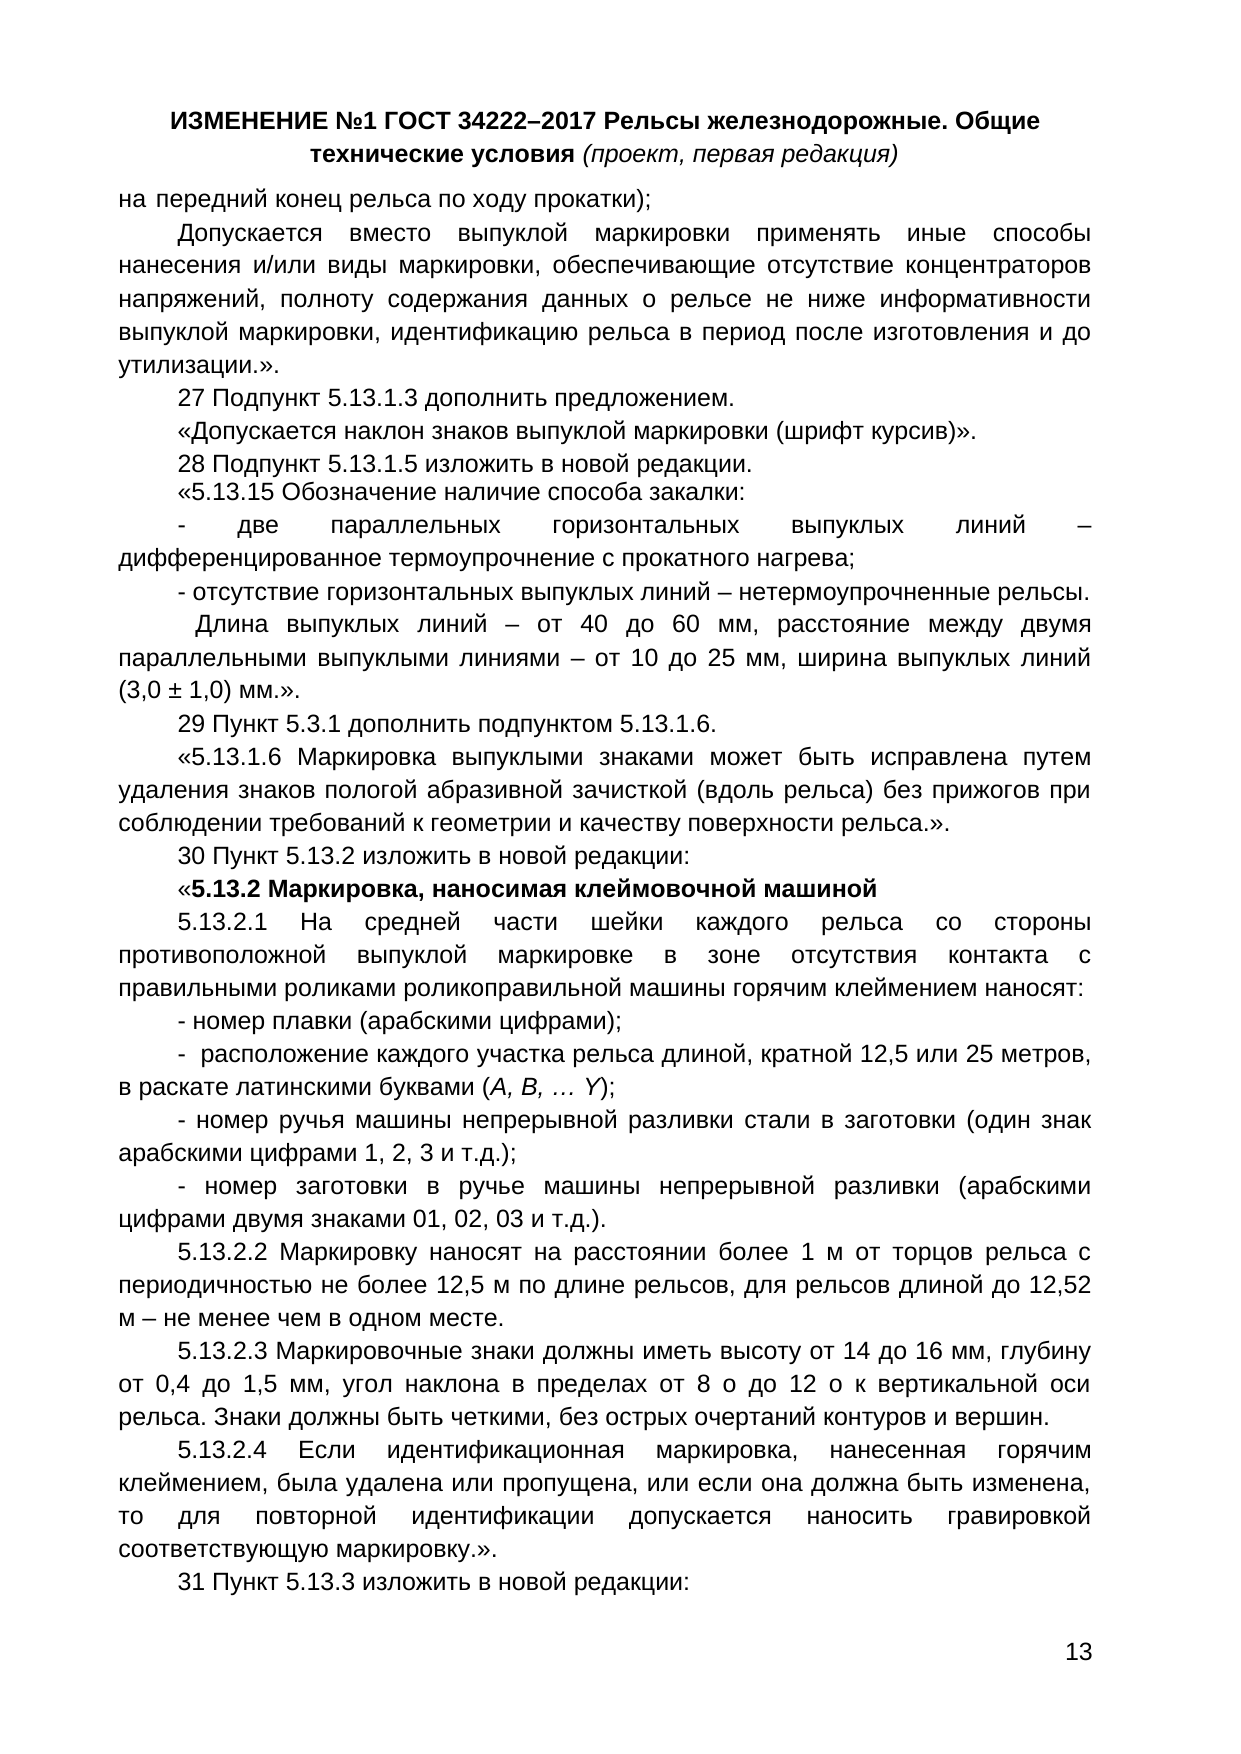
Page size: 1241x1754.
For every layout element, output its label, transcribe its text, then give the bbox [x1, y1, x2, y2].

text 28 Подпункт 5.13.1.5 изложить в новой редакции. [118, 449, 1092, 477]
text 27 Подпункт 5.13.1.3 дополнить предложением. [118, 383, 1092, 411]
text 5.13.2.2 Маркировку наносят на расстоянии более 1 м от торцов рельса с периодичностью не более 12,5 м по длине рельсов, для рельсов длиной до 12,52 м – не менее чем в одном месте. [118, 1237, 1092, 1332]
text - две параллельных горизонтальных выпуклых линий – дифференцированное термоупрочнение с прокатного нагрева; [118, 510, 1092, 572]
text - номер ручья машины непрерывной разливки стали в заготовки (один знак арабскими цифрами 1, 2, 3 и т.д.); [118, 1105, 1092, 1167]
text 30 Пункт 5.13.2 изложить в новой редакции: [118, 841, 1092, 869]
text «5.13.2 Маркировка, наносимая клеймовочной машиной [118, 874, 1092, 902]
text 5.13.2.1 На средней части шейки каждого рельса со стороны противоположной выпуклой маркировке в зоне отсутствия контакта с правильными роликами роликоправильной машины горячим клеймением наносят: [118, 907, 1092, 1001]
text Допускается вместо выпуклой маркировки применять иные способы нанесения и/или виды маркировки, обеспечивающие отсутствие концентраторов напряжений, полноту содержания данных о рельсе не ниже информативности выпуклой маркировки, идентификацию рельса в период после изготовления и до утилизации.». [118, 217, 1092, 378]
text - номер плавки (арабскими цифрами); [118, 1006, 1092, 1034]
text Длина выпуклых линий – от 40 до 60 мм, расстояние между двумя параллельными выпуклыми линиями – от 10 до 25 мм, ширина выпуклых линий (3,0 ± 1,0) мм.». [118, 609, 1092, 704]
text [118, 184, 1092, 213]
text - расположение каждого участка рельса длиной, кратной 12,5 или 25 метров, в раскате латинскими буквами (A, B, … Y); [118, 1039, 1092, 1101]
text 29 Пункт 5.3.1 дополнить подпунктом 5.13.1.6. [118, 708, 1092, 737]
text 5.13.2.3 Маркировочные знаки должны иметь высоту от 14 до 16 мм, глубину от 0,4 до 1,5 мм, угол наклона в пределах от 8 о до 12 о к вертикальной оси рельса. Знаки должны быть четкими, без острых очертаний контуров и вершин. [118, 1336, 1092, 1431]
text - номер заготовки в ручье машины непрерывной разливки (арабскими цифрами двумя знаками 01, 02, 03 и т.д.). [118, 1171, 1092, 1233]
text 31 Пункт 5.13.3 изложить в новой редакции: [118, 1567, 1092, 1596]
text «Допускается наклон знаков выпуклой маркировки (шрифт курсив)». [118, 416, 1092, 444]
text «5.13.15 Обозначение наличие способа закалки: [118, 477, 1092, 506]
text «5.13.1.6 Маркировка выпуклыми знаками может быть исправлена путем удаления знаков пологой абразивной зачисткой (вдоль рельса) без прижогов при соблюдении требований к геометрии и качеству поверхности рельса.». [118, 742, 1092, 836]
text - отсутствие горизонтальных выпуклых линий – нетермоупрочненные рельсы. [118, 576, 1092, 605]
text 5.13.2.4 Если идентификационная маркировка, нанесенная горячим клеймением, была удалена или пропущена, или если она должна быть изменена, то для повторной идентификации допускается наносить гравировкой соответствующую маркировку.». [118, 1435, 1092, 1563]
